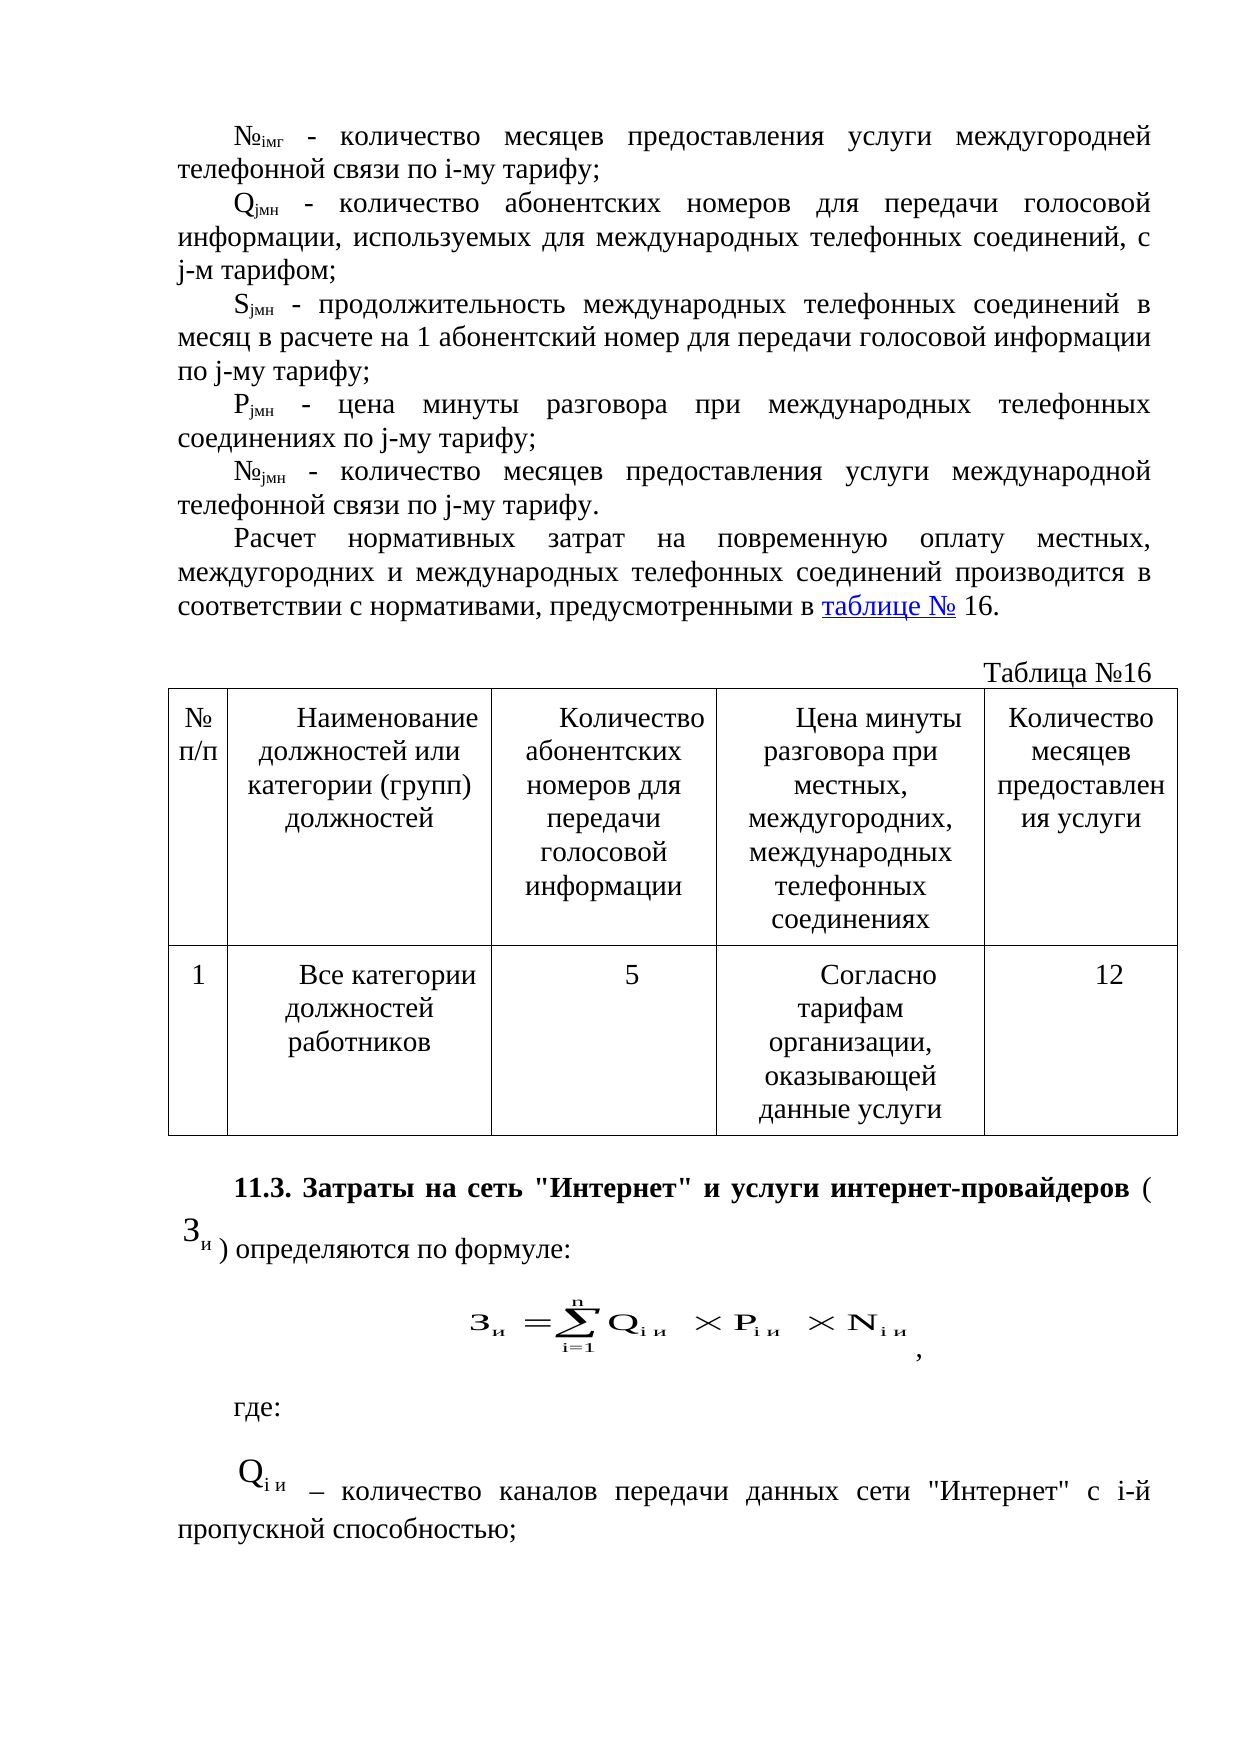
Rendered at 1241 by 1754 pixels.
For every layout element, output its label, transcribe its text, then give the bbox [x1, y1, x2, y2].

text Sjмн - продолжительность международных телефонных соединений в месяц в расчете на 1 абонентский номер для передачи голосовой информации по j-му тарифу; [177, 286, 1152, 386]
table_header Наименование должностей или категории (групп) должностей [228, 689, 491, 945]
table_header № п/п [169, 689, 227, 945]
text Pjмн - цена минуты разговора при международных телефонных соединениях по j-му тарифу; [177, 386, 1152, 453]
table_cell 1 [169, 946, 227, 1135]
table_cell 5 [492, 946, 716, 1135]
text Таблица №16 [177, 655, 1152, 688]
text Qjмн - количество абонентских номеров для передачи голосовой информации, используемых для международных телефонных соединений, с j-м тарифом; [177, 185, 1152, 286]
text Расчет нормативных затрат на повременную оплату местных, междугородних и международных телефонных соединений производится в соответствии с нормативами, предусмотренными в таблице № 16. [177, 521, 1152, 621]
table_cell Согласно тарифам организации, оказывающей данные услуги [717, 946, 984, 1135]
table_header Количество месяцев предоставления услуги [985, 689, 1177, 945]
text , [177, 1291, 1152, 1363]
text – количество каналов передачи данных сети "Интернет" с i-й пропускной способностью; [177, 1449, 1152, 1545]
table_cell Все категории должностей работников [228, 946, 491, 1135]
table_cell 12 [985, 946, 1177, 1135]
text где: [177, 1389, 1152, 1423]
text 11.3. Затраты на сеть "Интернет" и услуги интернет-провайдеров () определяются по формуле: [177, 1170, 1152, 1265]
text №iмг - количество месяцев предоставления услуги междугородней телефонной связи по i-му тарифу; [177, 118, 1152, 185]
table_header Цена минуты разговора при местных, междугородних, международных телефонных соединениях [717, 689, 984, 945]
table_header Количество абонентских номеров для передачи голосовой информации [492, 689, 716, 945]
text №jмн - количество месяцев предоставления услуги международной телефонной связи по j-му тарифу. [177, 453, 1152, 521]
